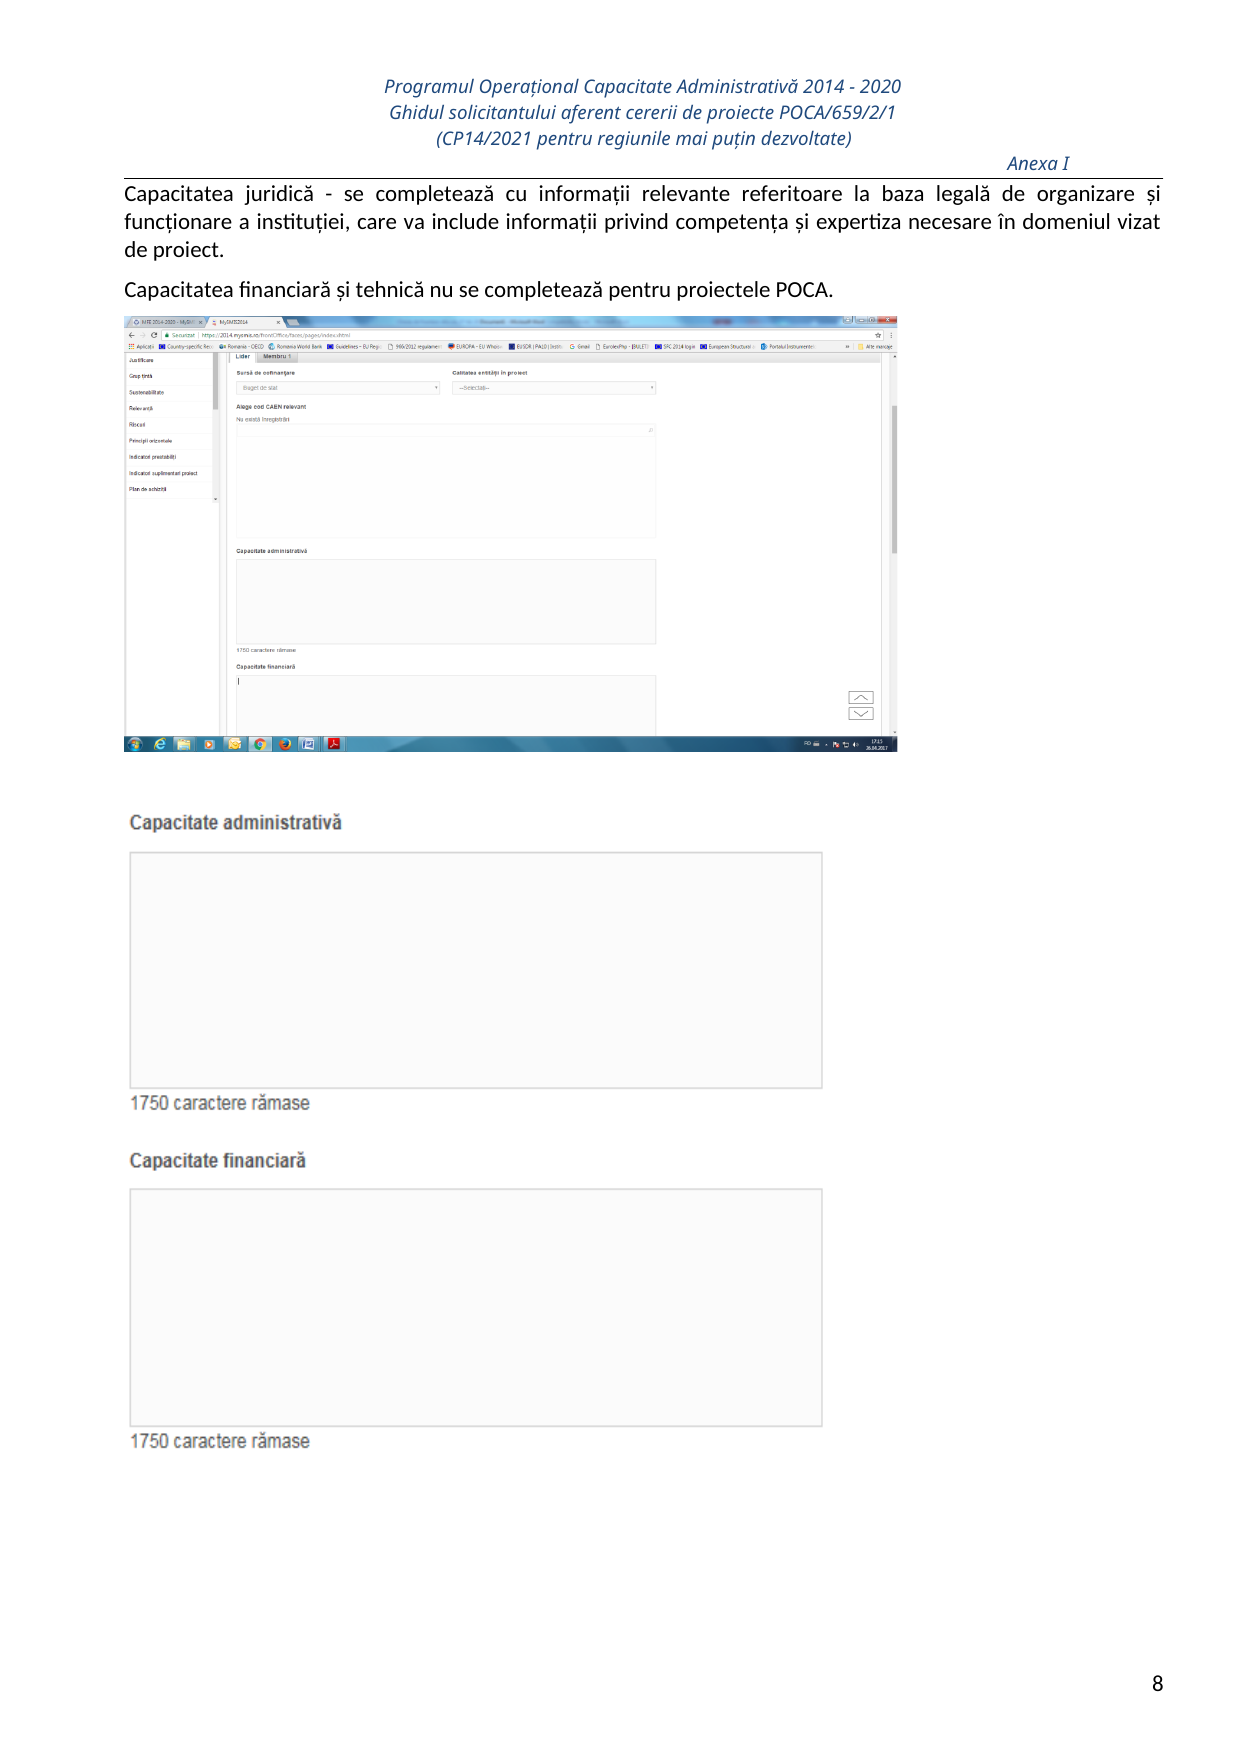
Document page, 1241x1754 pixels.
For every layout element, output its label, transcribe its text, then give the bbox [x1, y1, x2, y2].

text Capacitatea financiară și tehnică nu se completează pentru proiectele POCA. [124, 276, 1163, 304]
text Capacitatea juridică - se completează cu informații relevante referitoare la baza legală de organizare și funcționare a instituției, care va include informații privind competența și expertiza necesare în domeniul vizat de proiect. [124, 179, 1163, 263]
picture [124, 804, 856, 1453]
picture [124, 316, 898, 752]
